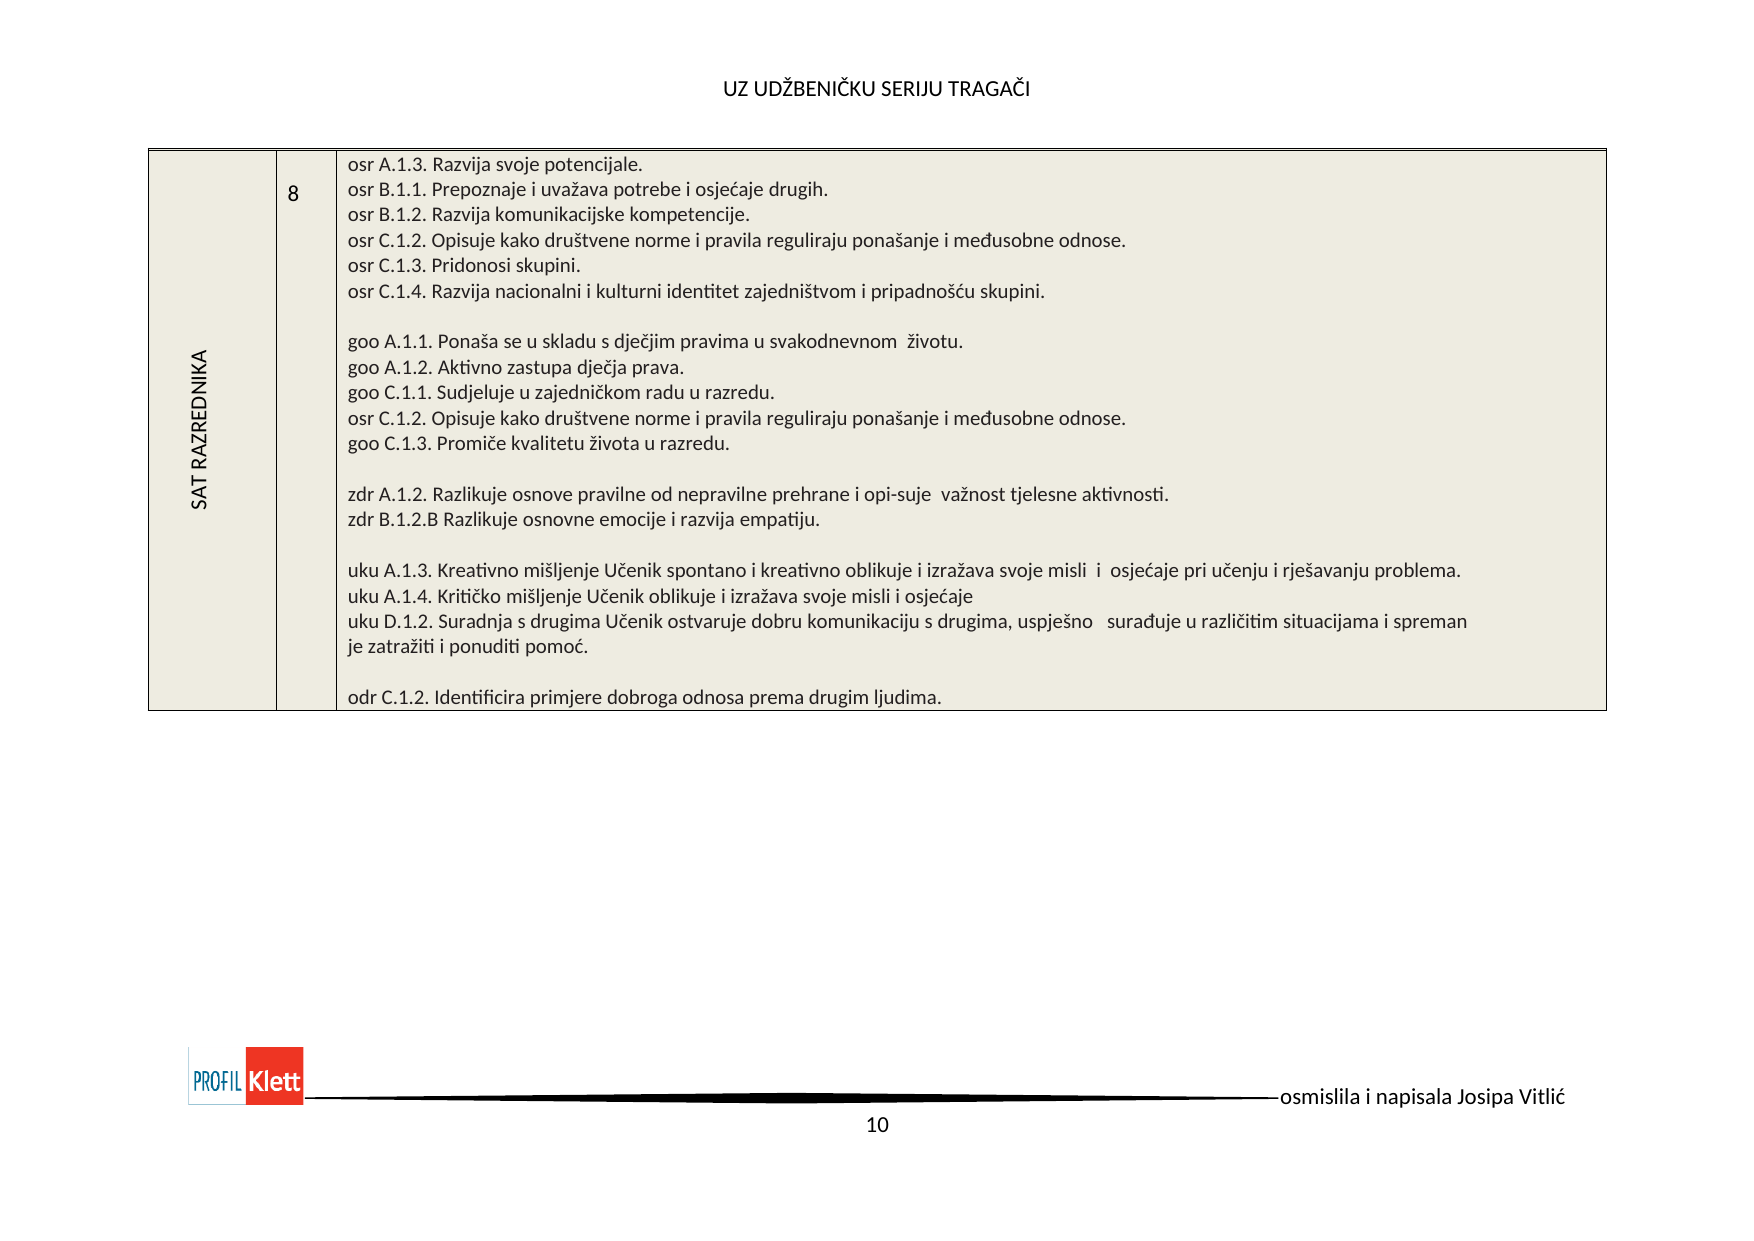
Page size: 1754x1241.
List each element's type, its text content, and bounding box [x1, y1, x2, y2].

table_cell 8 [277, 151, 336, 710]
table_cell SAT RAZREDNIKA [149, 151, 276, 710]
table_cell osr A.1.3. Razvija svoje potencijale. osr B.1.1. Prepoznaje i uvažava potrebe i osjećaje drugih. osr B.1.2. Razvija komunikacijske kompetencije. osr C.1.2. Opisuje kako društvene norme i pravila reguliraju ponašanje i međusobne odnose. osr C.1.3. Pridonosi skupini. osr C.1.4. Razvija nacionalni i kulturni identitet zajedništvom i pripadnošću skupini. goo A.1.1. Ponaša se u skladu s dječjim pravima u svakodnevnom životu. goo A.1.2. Aktivno zastupa dječja prava. goo C.1.1. Sudjeluje u zajedničkom radu u razredu. osr C.1.2. Opisuje kako društvene norme i pravila reguliraju ponašanje i međusobne odnose. goo C.1.3. Promiče kvalitetu života u razredu. zdr A.1.2. Razlikuje osnove pravilne od nepravilne prehrane i opi-suje važnost tjelesne aktivnosti. zdr B.1.2.B Razlikuje osnovne emocije i razvija empatiju. uku A.1.3. Kreativno mišljenje Učenik spontano i kreativno oblikuje i izražava svoje misli i osjećaje pri učenju i rješavanju problema. uku A.1.4. Kritičko mišljenje Učenik oblikuje i izražava svoje misli i osjećaje uku D.1.2. Suradnja s drugima Učenik ostvaruje dobru komunikaciju s drugima, uspješno surađuje u različitim situacijama i spreman je zatražiti i ponuditi pomoć. odr C.1.2. Identificira primjere dobroga odnosa prema drugim ljudima. [337, 151, 1606, 710]
picture [188, 1047, 304, 1105]
